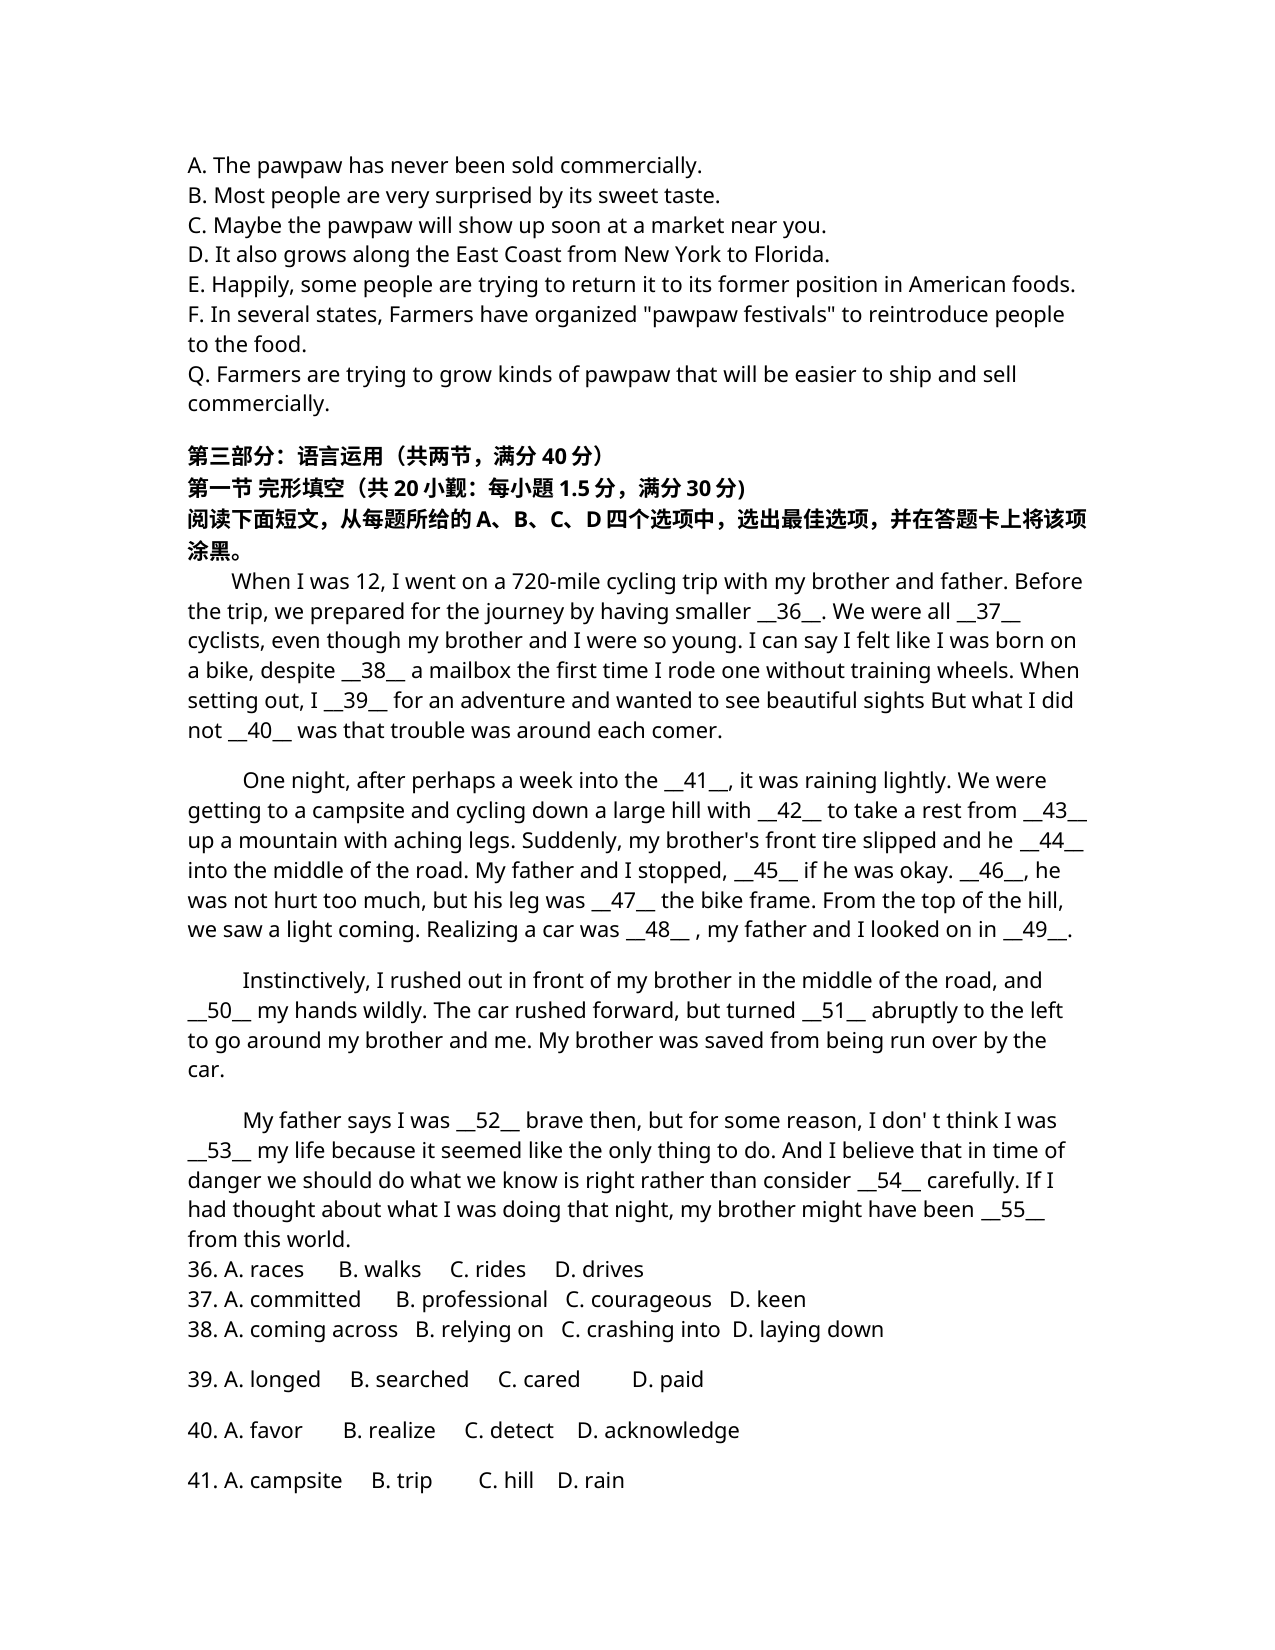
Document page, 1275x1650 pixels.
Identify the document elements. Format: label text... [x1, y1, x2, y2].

text One night, after perhaps a week into the __41__, it was raining lightly. We were getting to a campsite and cycling down a large hill with __42__ to take a rest from __43__ up a mountain with aching legs. Suddenly, my brother's front tire slipped and he __44__ into the middle of the road. My father and I stopped, __45__ if he was okay. __46__, he was not hurt too much, but his leg was __47__ the bike frame. From the top of the hill, we saw a light coming. Realizing a car was __48__ , my father and I looked on in __49__. [187, 766, 1087, 944]
text 第一节 完形填空（共20小觐：每小題1.5分，满分30分) [187, 471, 1087, 502]
text 39. A. longed B. searched C. cared D. paid [187, 1364, 1087, 1394]
text My father says I was __52__ brave then, but for some reason, I don' t think I was __53__ my life because it seemed like the only thing to do. And I believe that in time of danger we should do what we know is right rather than consider __54__ carefully. If I had thought about what I was doing that night, my brother might have been __55__ from this world. 36. A. races B. walks C. rides D. drives 37. A. committed B. professional C. courageous D. keen 38. A. coming across B. relying on C. crashing into D. laying down [187, 1105, 1087, 1343]
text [187, 150, 1087, 418]
text 41. A. campsite B. trip C. hill D. rain [187, 1466, 1087, 1495]
text 40. A. favor B. realize C. detect D. acknowledge [187, 1415, 1087, 1445]
text When I was 12, I went on a 720-mile cycling trip with my brother and father. Before the trip, we prepared for the journey by having smaller __36__. We were all __37__ cyclists, even though my brother and I were so young. I can say I felt like I was born on a bike, despite __38__ a mailbox the first time I rode one without training wheels. When setting out, I __39__ for an adventure and wanted to see beautiful sights But what I did not __40__ was that trouble was around each comer. [187, 566, 1087, 745]
text 第三部分：语言运用（共两节，满分40分） [187, 439, 1087, 471]
text Instinctively, I rushed out in front of my brother in the middle of the road, and __50__ my hands wildly. The car rushed forward, but turned __51__ abruptly to the left to go around my brother and me. My brother was saved from being run over by the car. [187, 965, 1087, 1084]
text 阅读下面短文，从每题所给的A、B、C、D四个选项中，选出最佳选项，并在答题卡上将该项涂黑。 [187, 502, 1087, 566]
